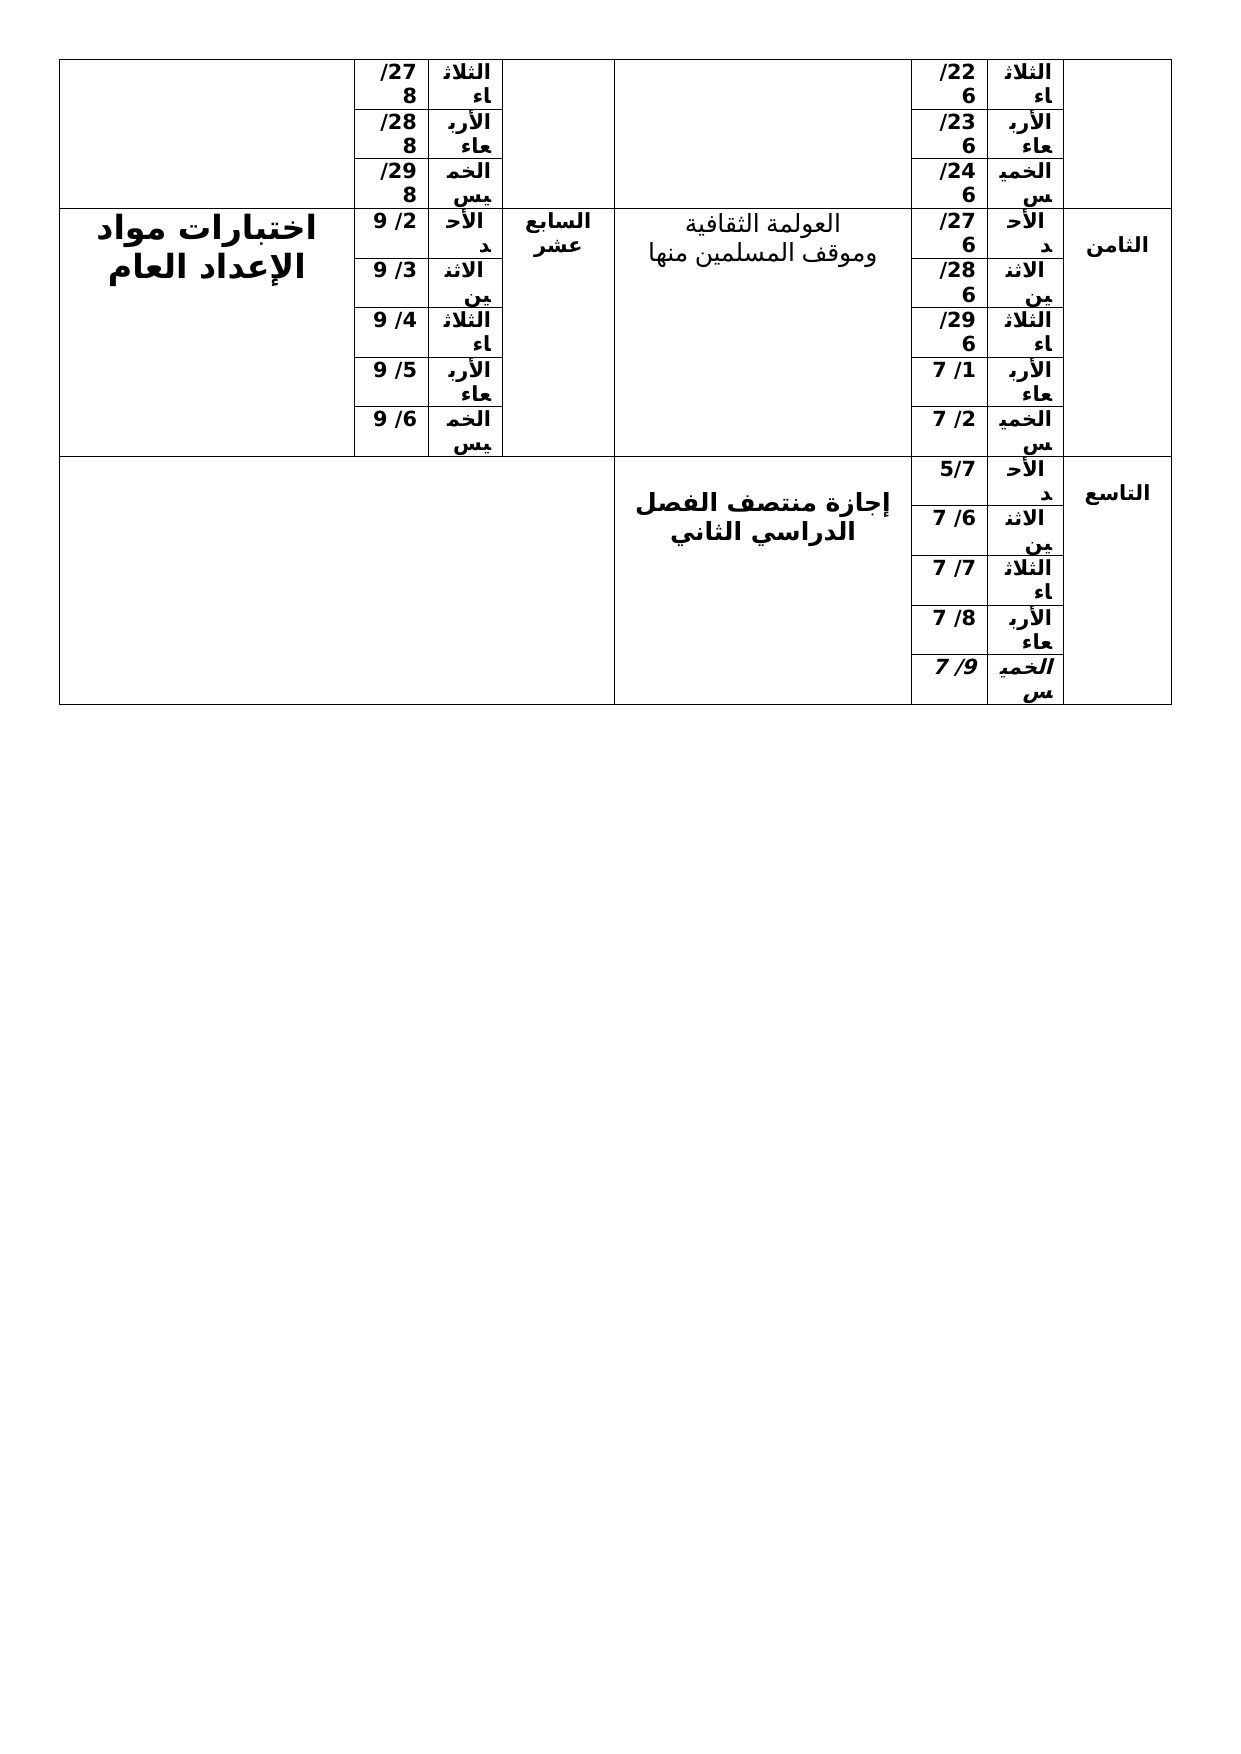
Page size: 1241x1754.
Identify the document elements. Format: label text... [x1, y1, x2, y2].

table_cell 28/ 8 [355, 110, 428, 158]
table_cell الثامن [1064, 209, 1171, 456]
table_cell الأربعاء [429, 110, 502, 158]
table_cell الأربعاء [988, 606, 1063, 654]
table_cell 6/ 9 [355, 407, 428, 456]
table_cell [60, 457, 614, 704]
table_cell الخميس [988, 655, 1063, 704]
table_cell 24/ 6 [912, 159, 987, 208]
table_cell 8/ 7 [912, 606, 987, 654]
table_cell إجازة منتصف الفصل الدراسي الثاني [615, 457, 911, 704]
table_cell الخميس [429, 407, 502, 456]
table_cell الاثنين [988, 259, 1063, 307]
table_cell 4/ 9 [355, 308, 428, 357]
table_cell 6/ 7 [912, 506, 987, 555]
table_cell الثلاثاء [988, 556, 1063, 604]
table_cell 27/ 6 [912, 209, 987, 257]
table_cell الاثنين [429, 259, 502, 307]
table_cell 28/ 6 [912, 259, 987, 307]
table_cell الخميس [429, 159, 502, 208]
table_cell 22/ 6 [912, 60, 987, 109]
table_cell 27/ 8 [355, 60, 428, 109]
table_cell الأحد [429, 209, 502, 257]
table_cell 29/ 8 [355, 159, 428, 208]
table_cell الخميس [988, 407, 1063, 456]
table_cell الأحد [988, 457, 1063, 505]
table_cell الأحد [988, 209, 1063, 257]
table_cell اختبارات مواد الإعداد العام [60, 209, 354, 456]
table_cell 2/ 7 [912, 407, 987, 456]
table_cell الخميس [988, 159, 1063, 208]
table_cell الاثنين [988, 506, 1063, 555]
table_cell 3/ 9 [355, 259, 428, 307]
table_cell الثلاثاء [429, 308, 502, 357]
table_cell السابع عشر [503, 209, 614, 456]
table_cell الثلاثاء [429, 60, 502, 109]
table_cell الأربعاء [988, 358, 1063, 406]
table_cell العولمة الثقافية وموقف المسلمين منها [615, 209, 911, 456]
table_cell الأربعاء [988, 110, 1063, 158]
table_cell الثلاثاء [988, 60, 1063, 109]
table_cell 5/7 [912, 457, 987, 505]
table_cell الثلاثاء [988, 308, 1063, 357]
table_cell 29/ 6 [912, 308, 987, 357]
table_cell 9/ 7 [912, 655, 987, 704]
table_cell 1/ 7 [912, 358, 987, 406]
table_cell الأربعاء [429, 358, 502, 406]
table_cell التاسع [1064, 457, 1171, 704]
table_cell 23/ 6 [912, 110, 987, 158]
table_cell 7/ 7 [912, 556, 987, 604]
table_cell 2/ 9 [355, 209, 428, 257]
table_cell 5/ 9 [355, 358, 428, 406]
